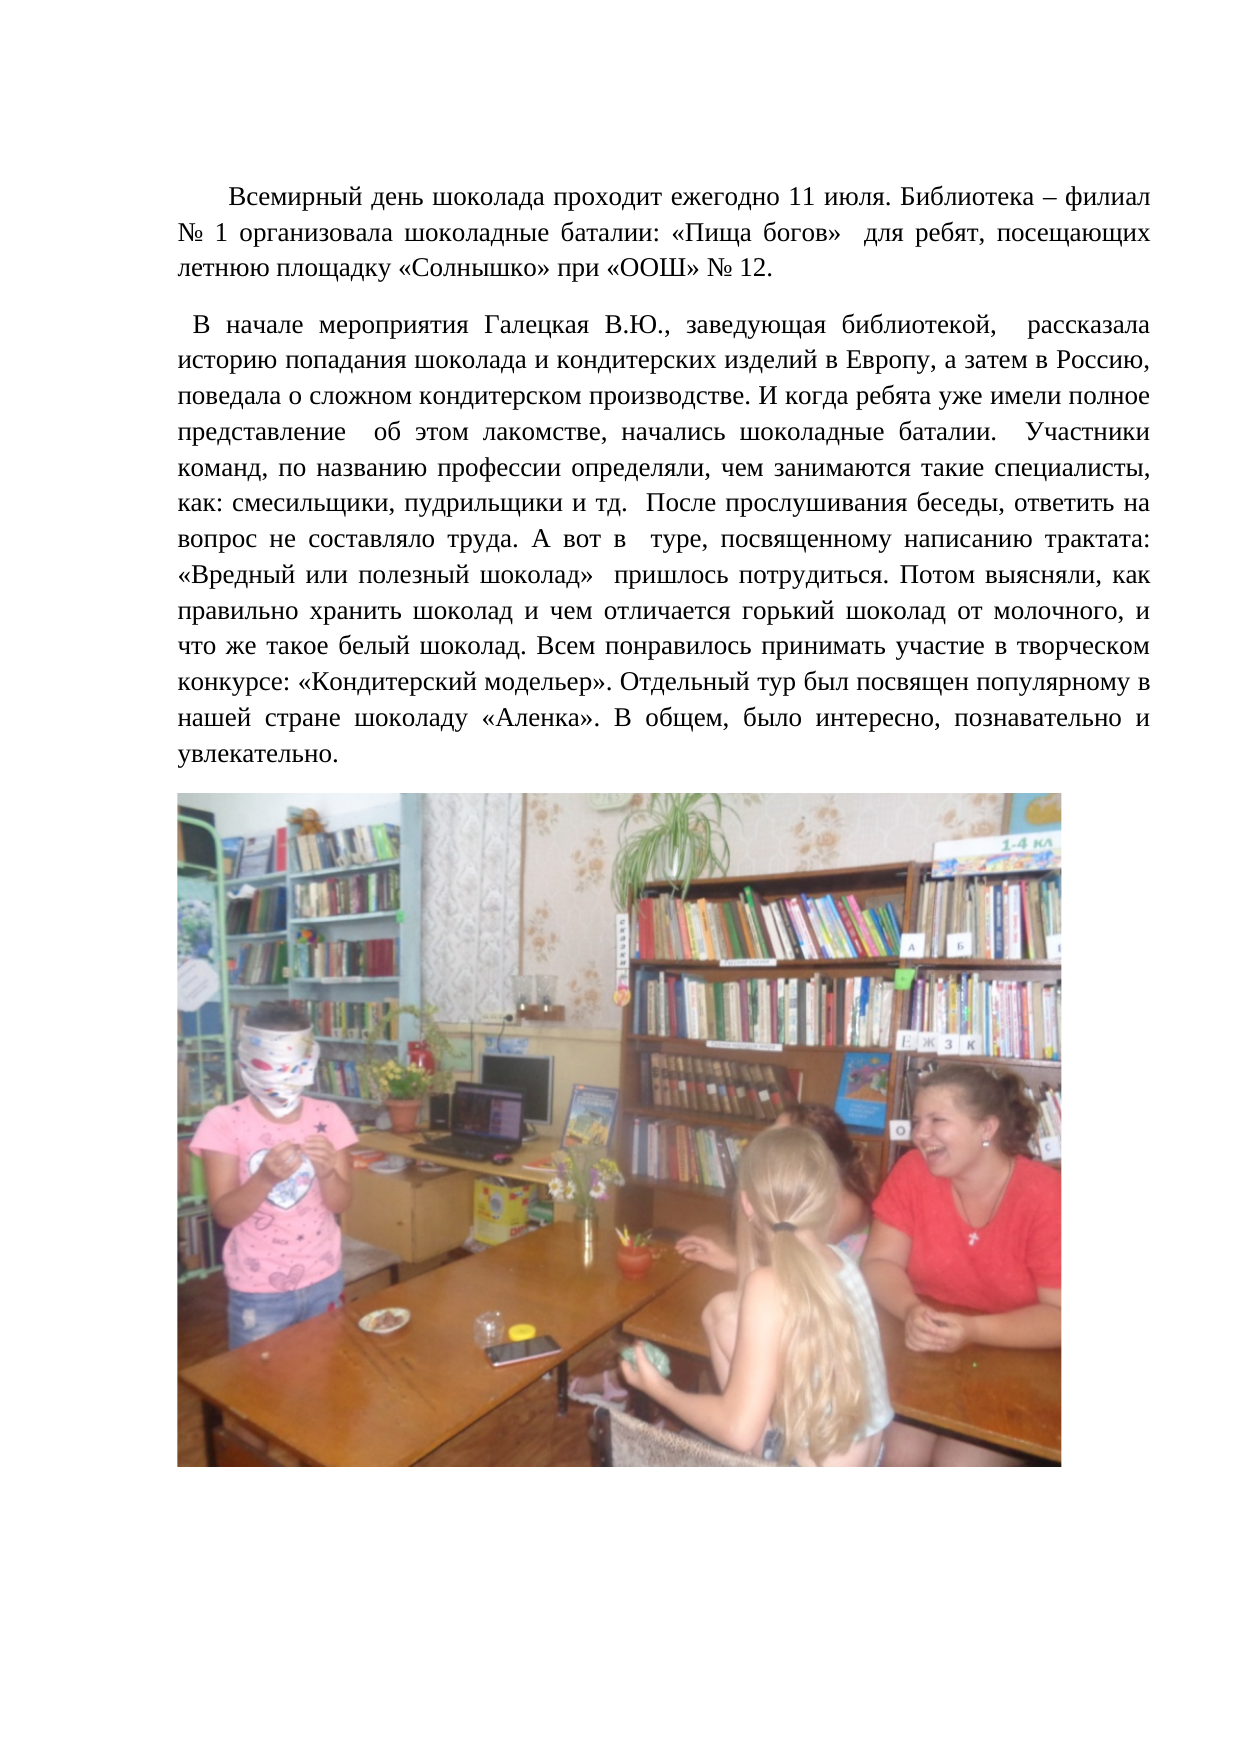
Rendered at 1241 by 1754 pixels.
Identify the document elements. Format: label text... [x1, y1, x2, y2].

text Всемирный день шоколада проходит ежегодно 11 июля. Библиотека – филиал № 1 организовала шоколадные баталии: «Пища богов» для ребят, посещающих летнюю площадку «Солнышко» при «ООШ» № 12. [177, 180, 1152, 282]
text В начале мероприятия Галецкая В.Ю., заведующая библиотекой, рассказала историю попадания шоколада и кондитерских изделий в Европу, а затем в Россию, поведала о сложном кондитерском производстве. И когда ребята уже имели полное представление об этом лакомстве, начались шоколадные баталии. Участники команд, по названию профессии определяли, чем занимаются такие специалисты, как: смесильщики, пудрильщики и тд. После прослушивания беседы, ответить на вопрос не составляло труда. А вот в туре, посвященному написанию трактата: «Вредный или полезный шоколад» пришлось потрудиться. Потом выясняли, как правильно хранить шоколад и чем отличается горький шоколад от молочного, и что же такое белый шоколад. Всем понравилось принимать участие в творческом конкурсе: «Кондитерский модельер». Отдельный тур был посвящен популярному в нашей стране шоколаду «Аленка». В общем, было интересно, познавательно и увлекательно. [177, 308, 1152, 768]
picture [177, 793, 1062, 1467]
